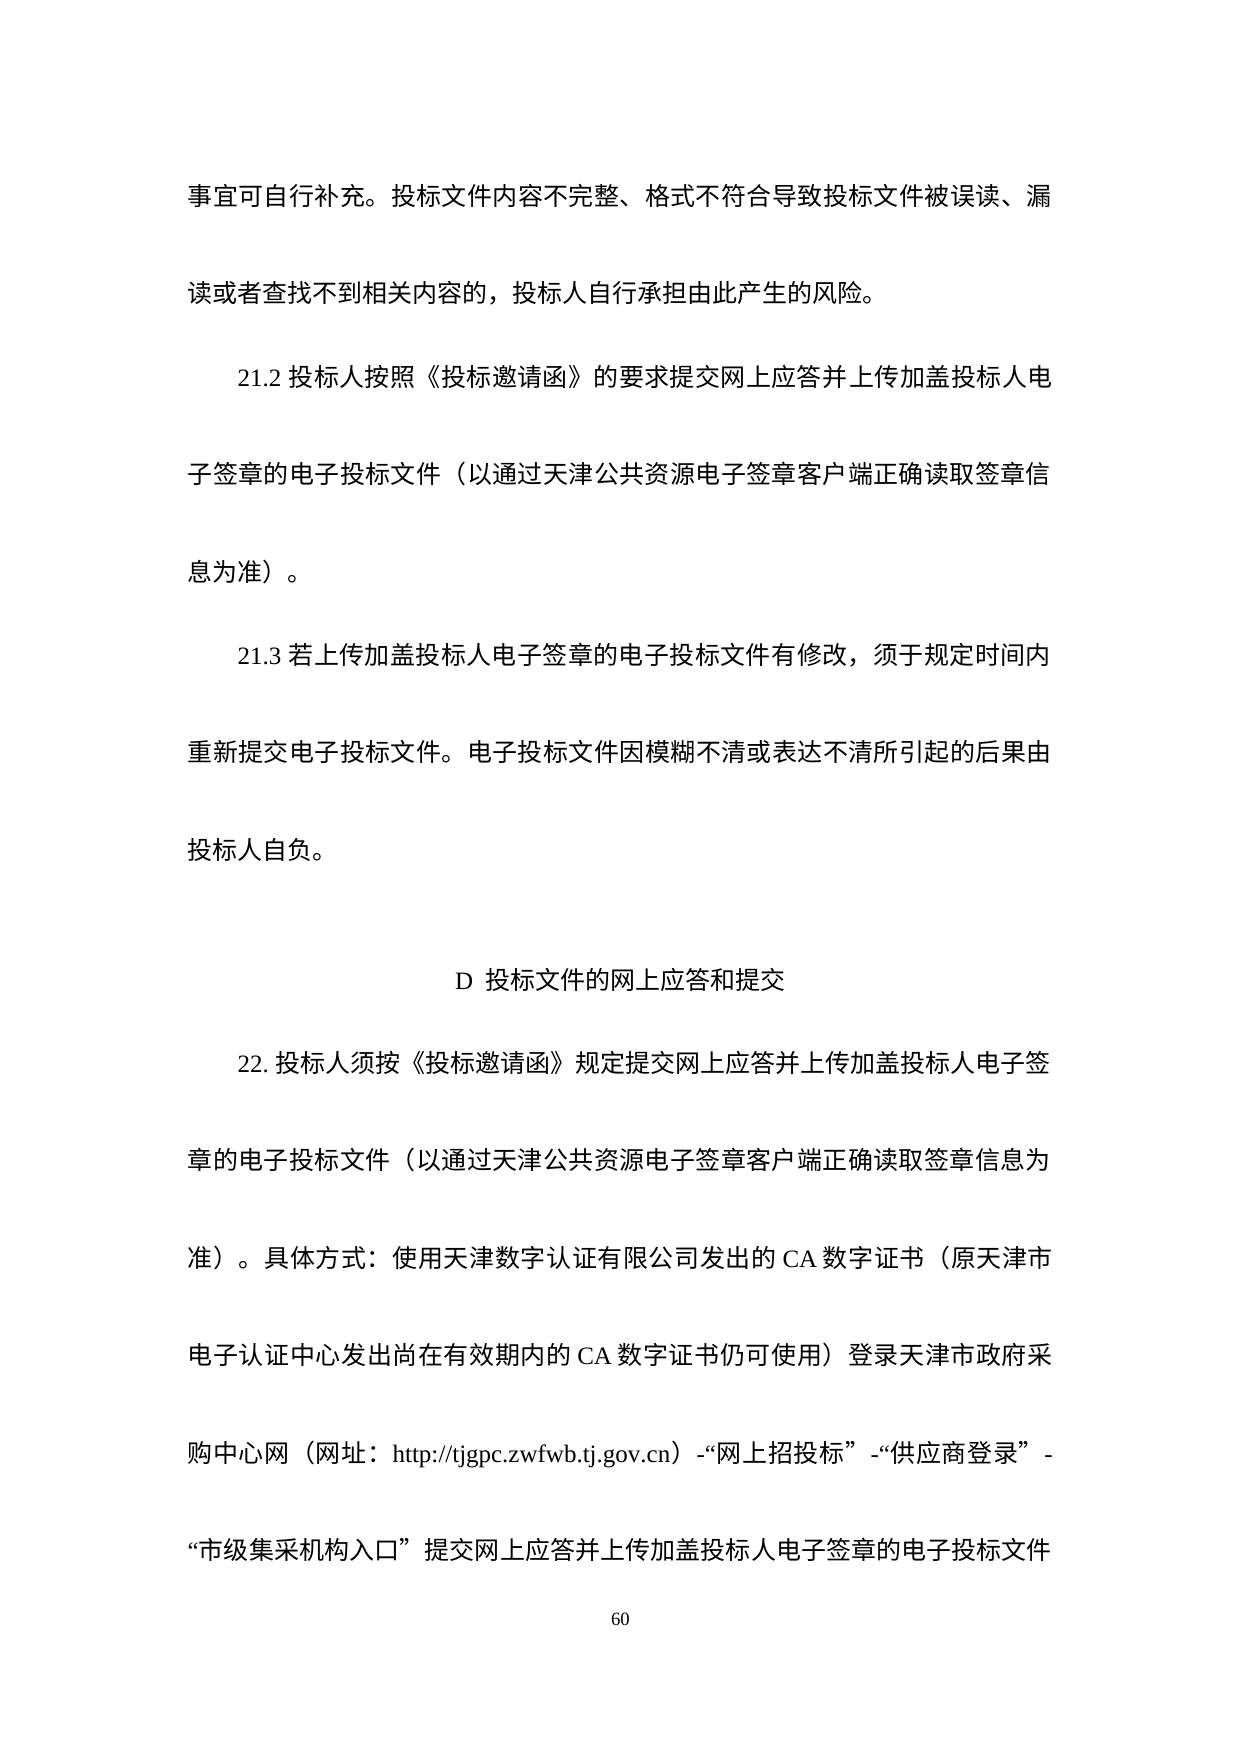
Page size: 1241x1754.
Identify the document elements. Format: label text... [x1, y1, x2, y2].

text 21.3 若上传加盖投标人电子签章的电子投标文件有修改，须于规定时间内重新提交电子投标文件。电子投标文件因模糊不清或表达不清所引起的后果由投标人自负。 [187, 621, 1053, 881]
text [187, 1029, 1053, 1581]
text 21.2 投标人按照《投标邀请函》的要求提交网上应答并上传加盖投标人电子签章的电子投标文件（以通过天津公共资源电子签章客户端正确读取签章信息为准）。 [187, 343, 1053, 603]
text D 投标文件的网上应答和提交 [187, 946, 1053, 1011]
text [187, 162, 1053, 324]
